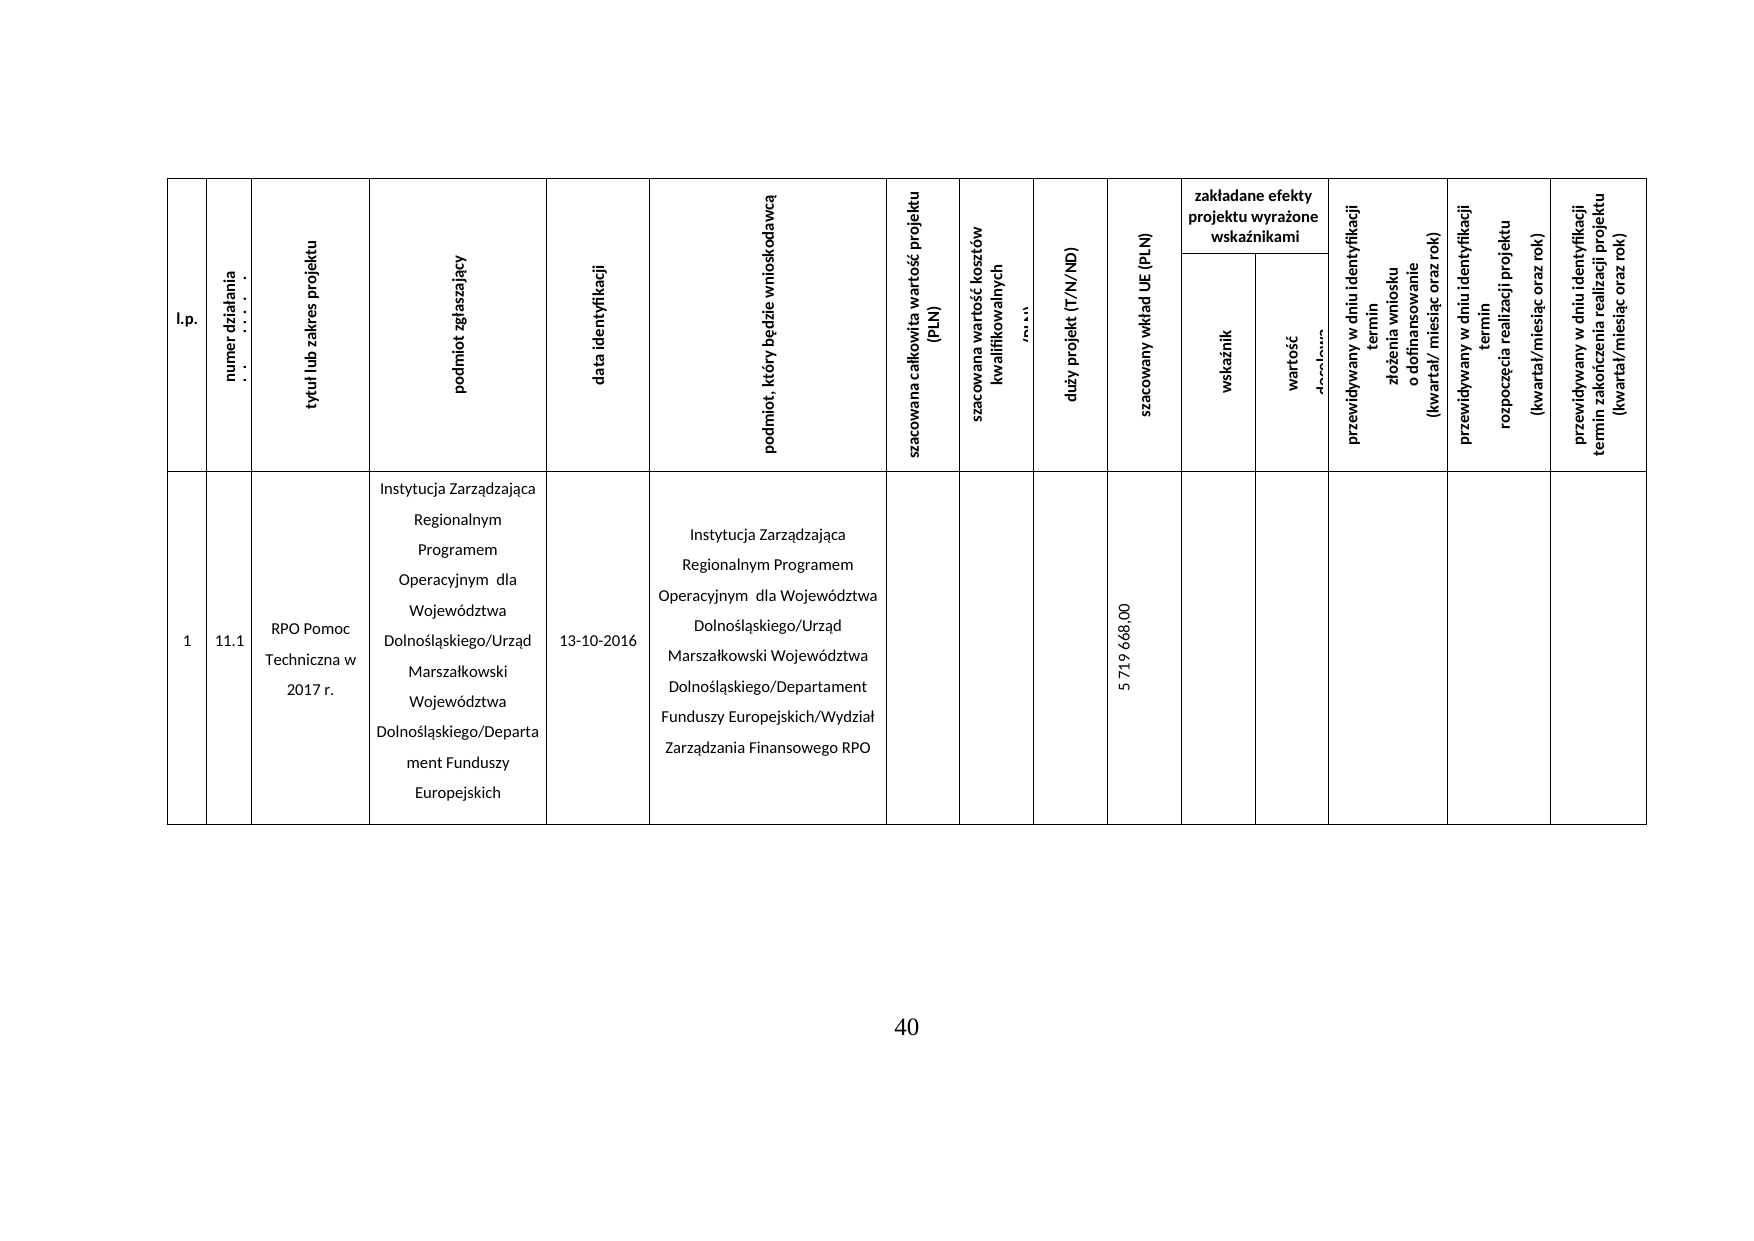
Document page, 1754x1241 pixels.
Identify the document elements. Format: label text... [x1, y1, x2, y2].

table_cell [1551, 472, 1646, 823]
table_header duży projekt (T/N/ND) [1034, 179, 1107, 471]
table_header data identyfikacji [547, 179, 649, 471]
table_cell 13-10-2016 [547, 472, 649, 823]
table_cell Instytucja Zarządzająca Regionalnym Programem Operacyjnym dla Województwa Dolnośląskiego/Urząd Marszałkowski Województwa Dolnośląskiego/Departament Funduszy Europejskich [370, 472, 546, 823]
table_cell 11.1 [207, 472, 251, 823]
table_cell 5 719 668,00 [1108, 472, 1181, 823]
table_cell [887, 472, 959, 823]
table_header podmiot, który będzie wnioskodawcą [650, 179, 886, 471]
table_cell RPO Pomoc Techniczna w 2017 r. [252, 472, 369, 823]
table_cell [1448, 472, 1550, 823]
table_header przewidywany w dniu identyfikacji termin rozpoczęcia realizacji projektu (kwartał/miesiąc oraz rok) [1448, 179, 1550, 471]
table_header przewidywany w dniu identyfikacji termin zakończenia realizacji projektu (kwartał/miesiąc oraz rok) [1551, 179, 1646, 471]
table_cell wartość docelowa [1256, 254, 1328, 471]
table_header przewidywany w dniu identyfikacji termin złożenia wniosku o dofinansowanie (kwartał/ miesiąc oraz rok) [1329, 179, 1447, 471]
table_header szacowany wkład UE (PLN) [1108, 179, 1181, 471]
table_cell [1256, 472, 1328, 823]
table_header szacowana całkowita wartość projektu (PLN) [887, 179, 959, 471]
table_cell [1329, 472, 1447, 823]
table_cell [1034, 472, 1107, 823]
table_cell 1 [168, 472, 206, 823]
table_cell [960, 472, 1033, 823]
table_cell [1182, 472, 1255, 823]
table_header numer działania lub poddziałania [207, 179, 251, 471]
table_cell wskaźnik [1182, 254, 1255, 471]
table_header l.p. [168, 179, 206, 471]
table_header zakładane efekty projektu wyrażone wskaźnikami [1182, 179, 1328, 253]
table_header szacowana wartość kosztów kwalifikowalnych (PLN) [960, 179, 1033, 471]
table_cell Instytucja Zarządzająca Regionalnym Programem Operacyjnym dla Województwa Dolnośląskiego/Urząd Marszałkowski Województwa Dolnośląskiego/Departament Funduszy Europejskich/Wydział Zarządzania Finansowego RPO [650, 472, 886, 823]
table_header podmiot zgłaszający [370, 179, 546, 471]
table_header tytuł lub zakres projektu [252, 179, 369, 471]
